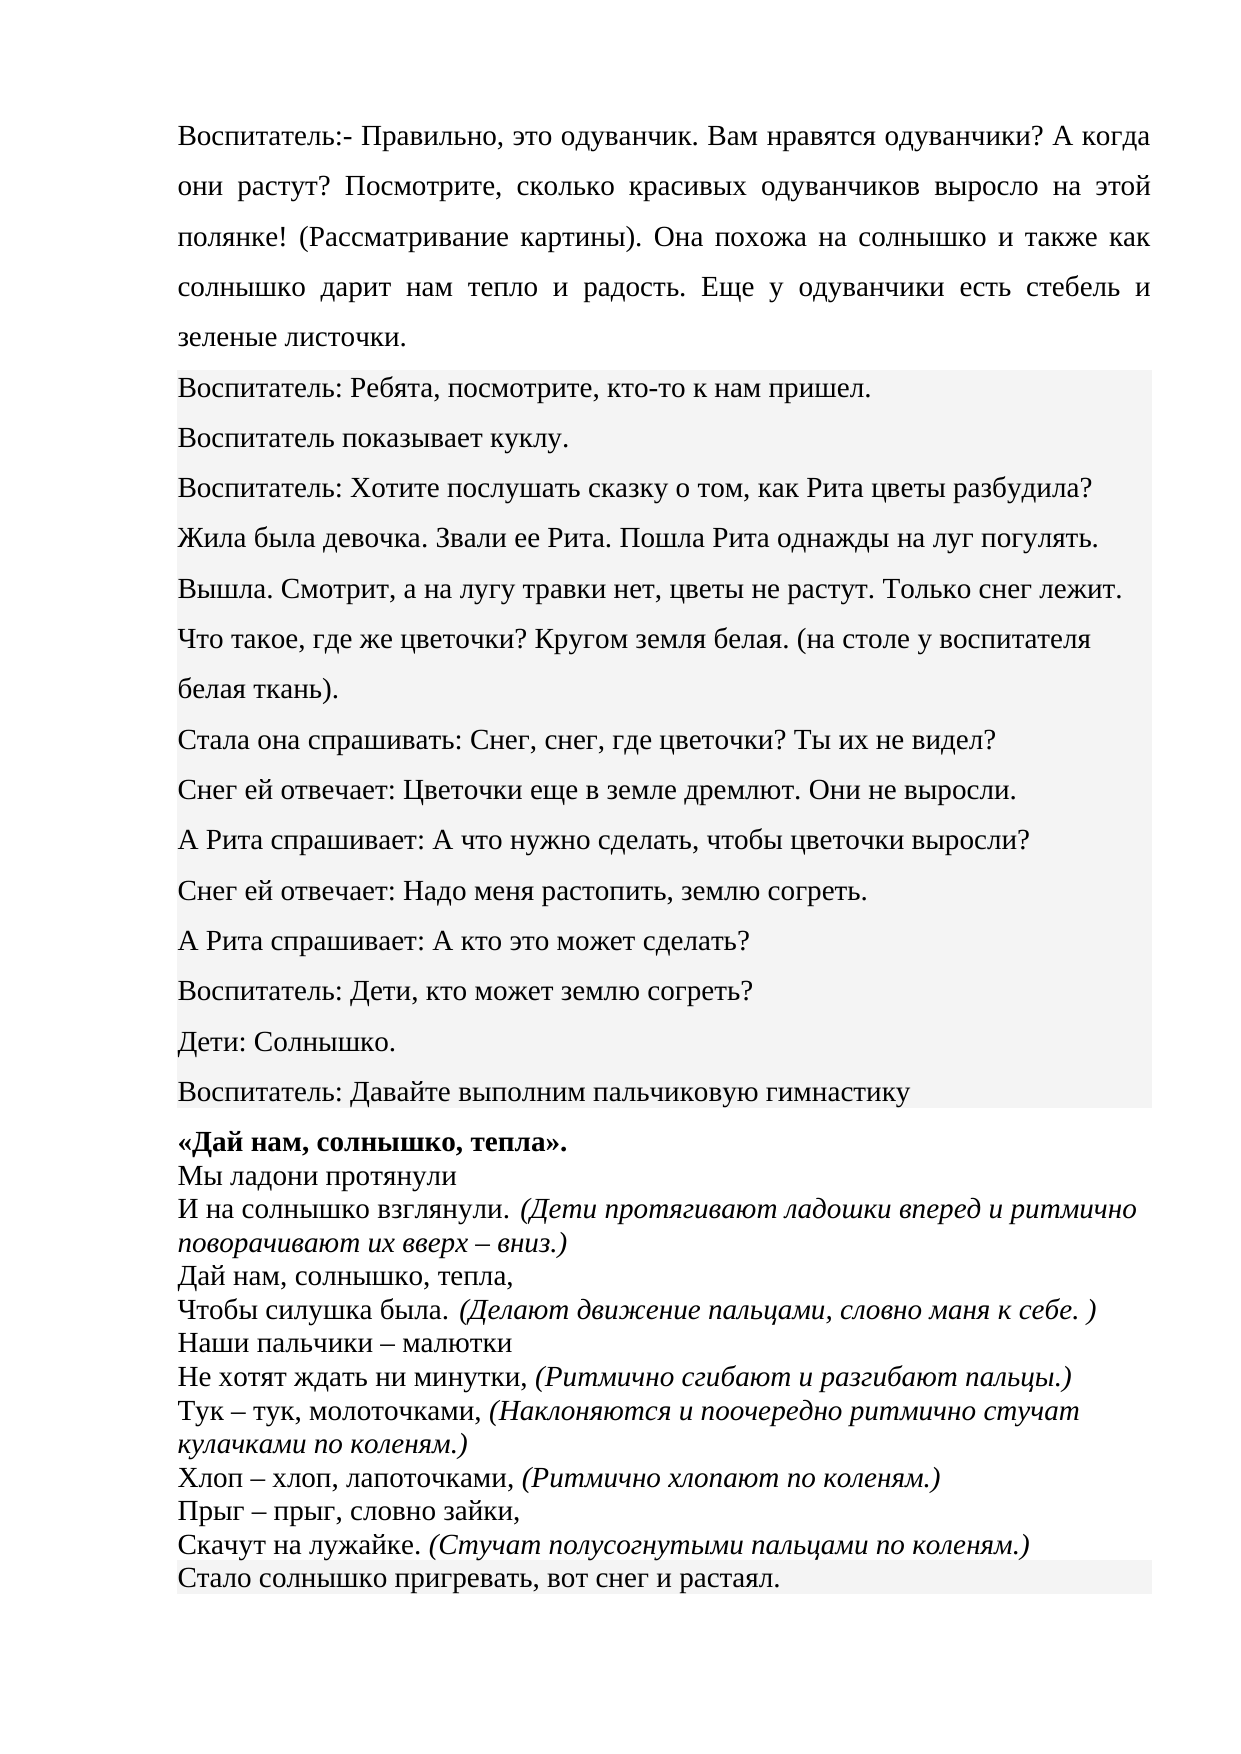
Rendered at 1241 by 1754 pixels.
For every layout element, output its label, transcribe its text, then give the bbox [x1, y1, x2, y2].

text Дети: Солнышко. [177, 1024, 1152, 1057]
text Воспитатель:- Правильно, это одуванчик. Вам нравятся одуванчики? А когда они растут? Посмотрите, сколько красивых одуванчиков выросло на этой полянке! (Рассматривание картины). Она похожа на солнышко и также как солнышко дарит нам тепло и радость. Еще у одуванчики есть стебель и зеленые листочки. [177, 118, 1152, 353]
text Стала она спрашивать: Снег, снег, где цветочки? Ты их не видел? [177, 722, 1152, 755]
text Что такое, где же цветочки? Кругом земля белая. (на столе у воспитателя белая ткань). [177, 621, 1152, 705]
text А Рита спрашивает: А кто это может сделать? [177, 923, 1152, 957]
text Воспитатель: Хотите послушать сказку о том, как Рита цветы разбудила? [177, 470, 1152, 504]
text Воспитатель: Ребята, посмотрите, кто-то к нам пришел. [177, 370, 1152, 403]
text «Дай нам, солнышко, тепла». [177, 1124, 1152, 1158]
text Воспитатель: Дети, кто может землю согреть? [177, 973, 1152, 1007]
text Снег ей отвечает: Цветочки еще в земле дремлют. Они не выросли. [177, 772, 1152, 806]
text А Рита спрашивает: А что нужно сделать, чтобы цветочки выросли? Снег ей отвечает: Надо меня растопить, землю согреть. [177, 822, 1152, 906]
text Стало солнышко пригревать, вот снег и растаял. [177, 1560, 1152, 1594]
text Мы ладони протянули И на солнышко взглянули. (Дети протягивают ладошки вперед и ритмично поворачивают их вверх – вниз.) Дай нам, солнышко, тепла, Чтобы силушка была. (Делают движение пальцами, словно маня к себе. ) Наши пальчики – малютки Не хотят ждать ни минутки, (Ритмично сгибают и разгибают пальцы.) Тук – тук, молоточками, (Наклоняются и поочередно ритмично стучат кулачками по коленям.) Хлоп – хлоп, лапоточками, (Ритмично хлопают по коленям.) Прыг – прыг, словно зайки, Скачут на лужайке. (Стучат полусогнутыми пальцами по коленям.) [177, 1158, 1152, 1560]
text Воспитатель показывает куклу. [177, 420, 1152, 453]
text Жила была девочка. Звали ее Рита. Пошла Рита однажды на луг погулять. Вышла. Смотрит, а на лугу травки нет, цветы не растут. Только снег лежит. [177, 521, 1152, 604]
text Воспитатель: Давайте выполним пальчиковую гимнастику [177, 1074, 1152, 1108]
